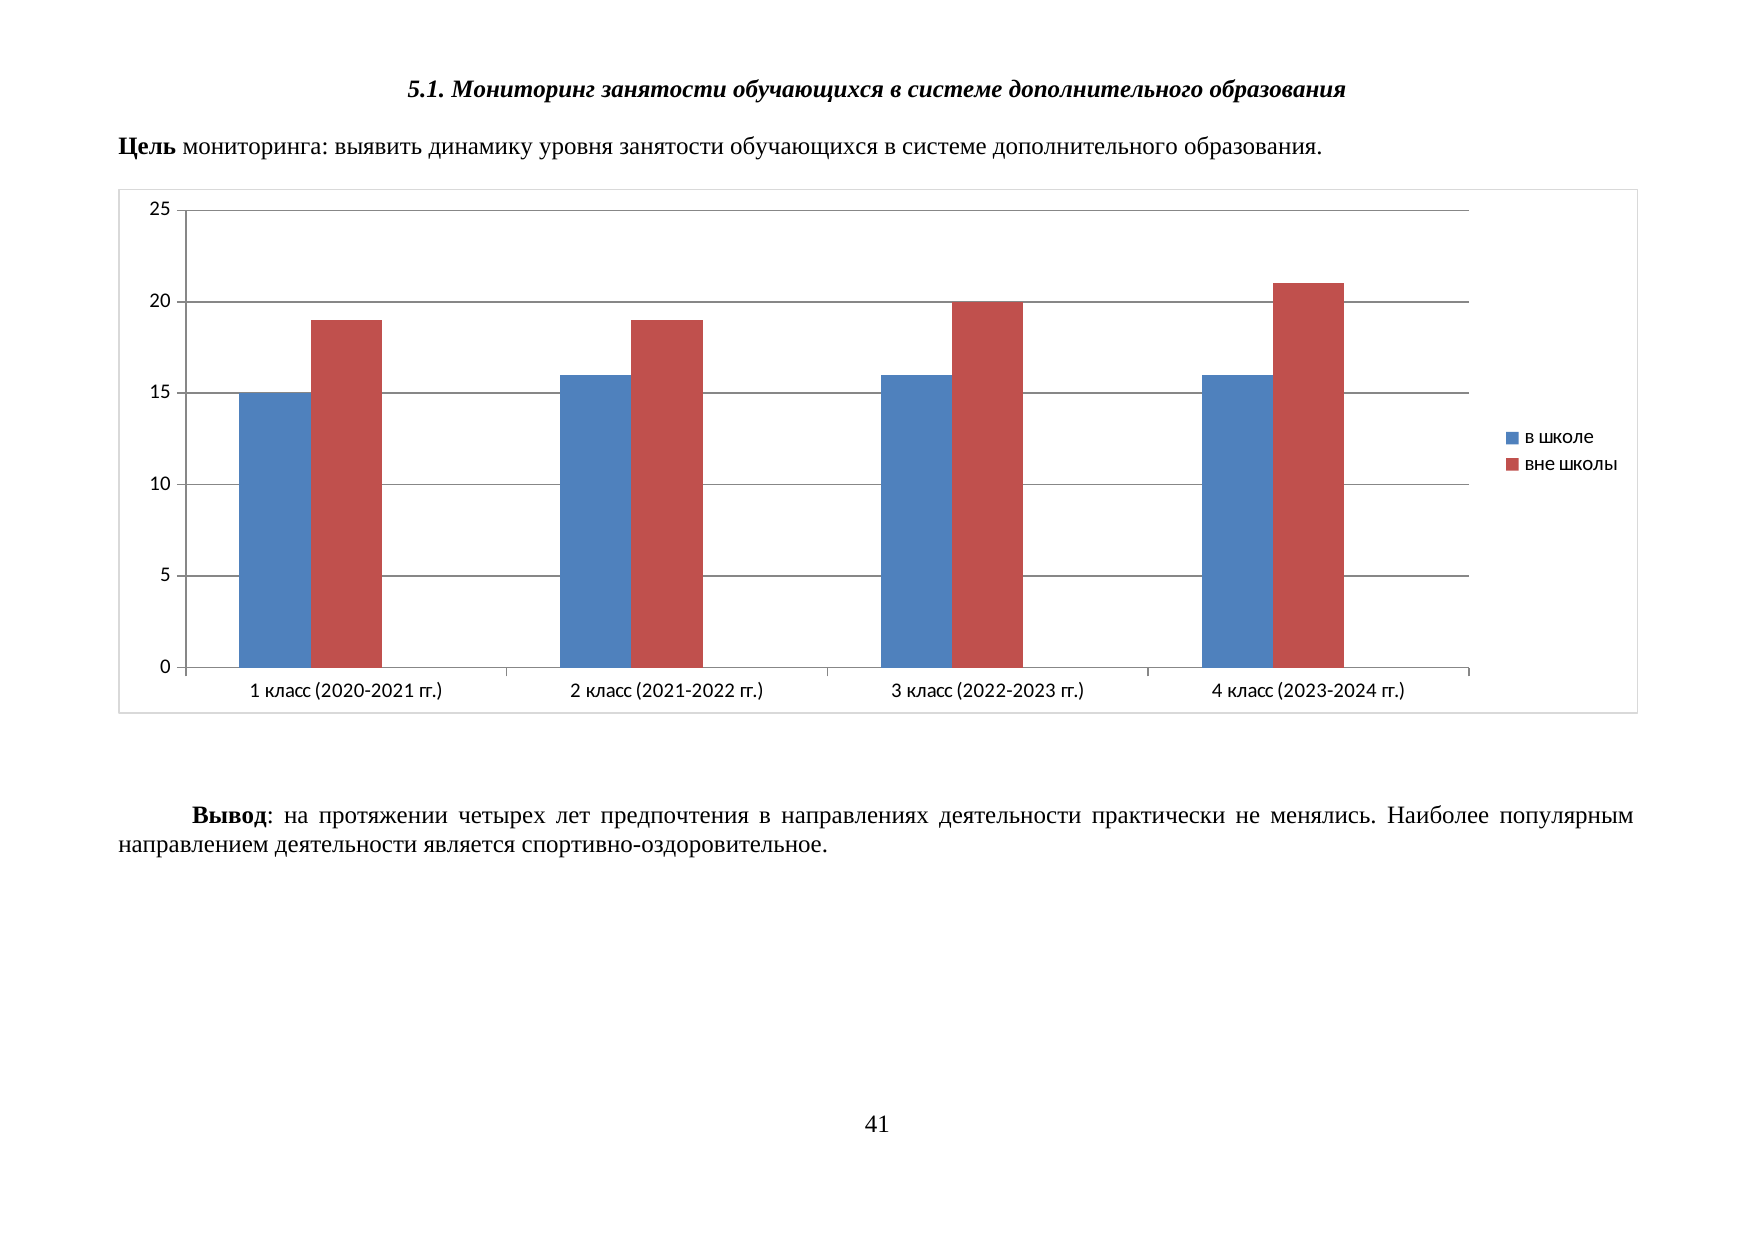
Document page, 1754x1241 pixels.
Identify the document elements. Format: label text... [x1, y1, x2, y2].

subtitle 5.1. Мониторинг занятости обучающихся в системе дополнительного образования [118, 74, 1636, 103]
text Цель мониторинга: выявить динамику уровня занятости обучающихся в системе дополнительного образования. [118, 131, 1636, 160]
text Вывод: на протяжении четырех лет предпочтения в направлениях деятельности практически не менялись. Наиболее популярным направлением деятельности является спортивно-оздоровительное. [118, 800, 1636, 858]
